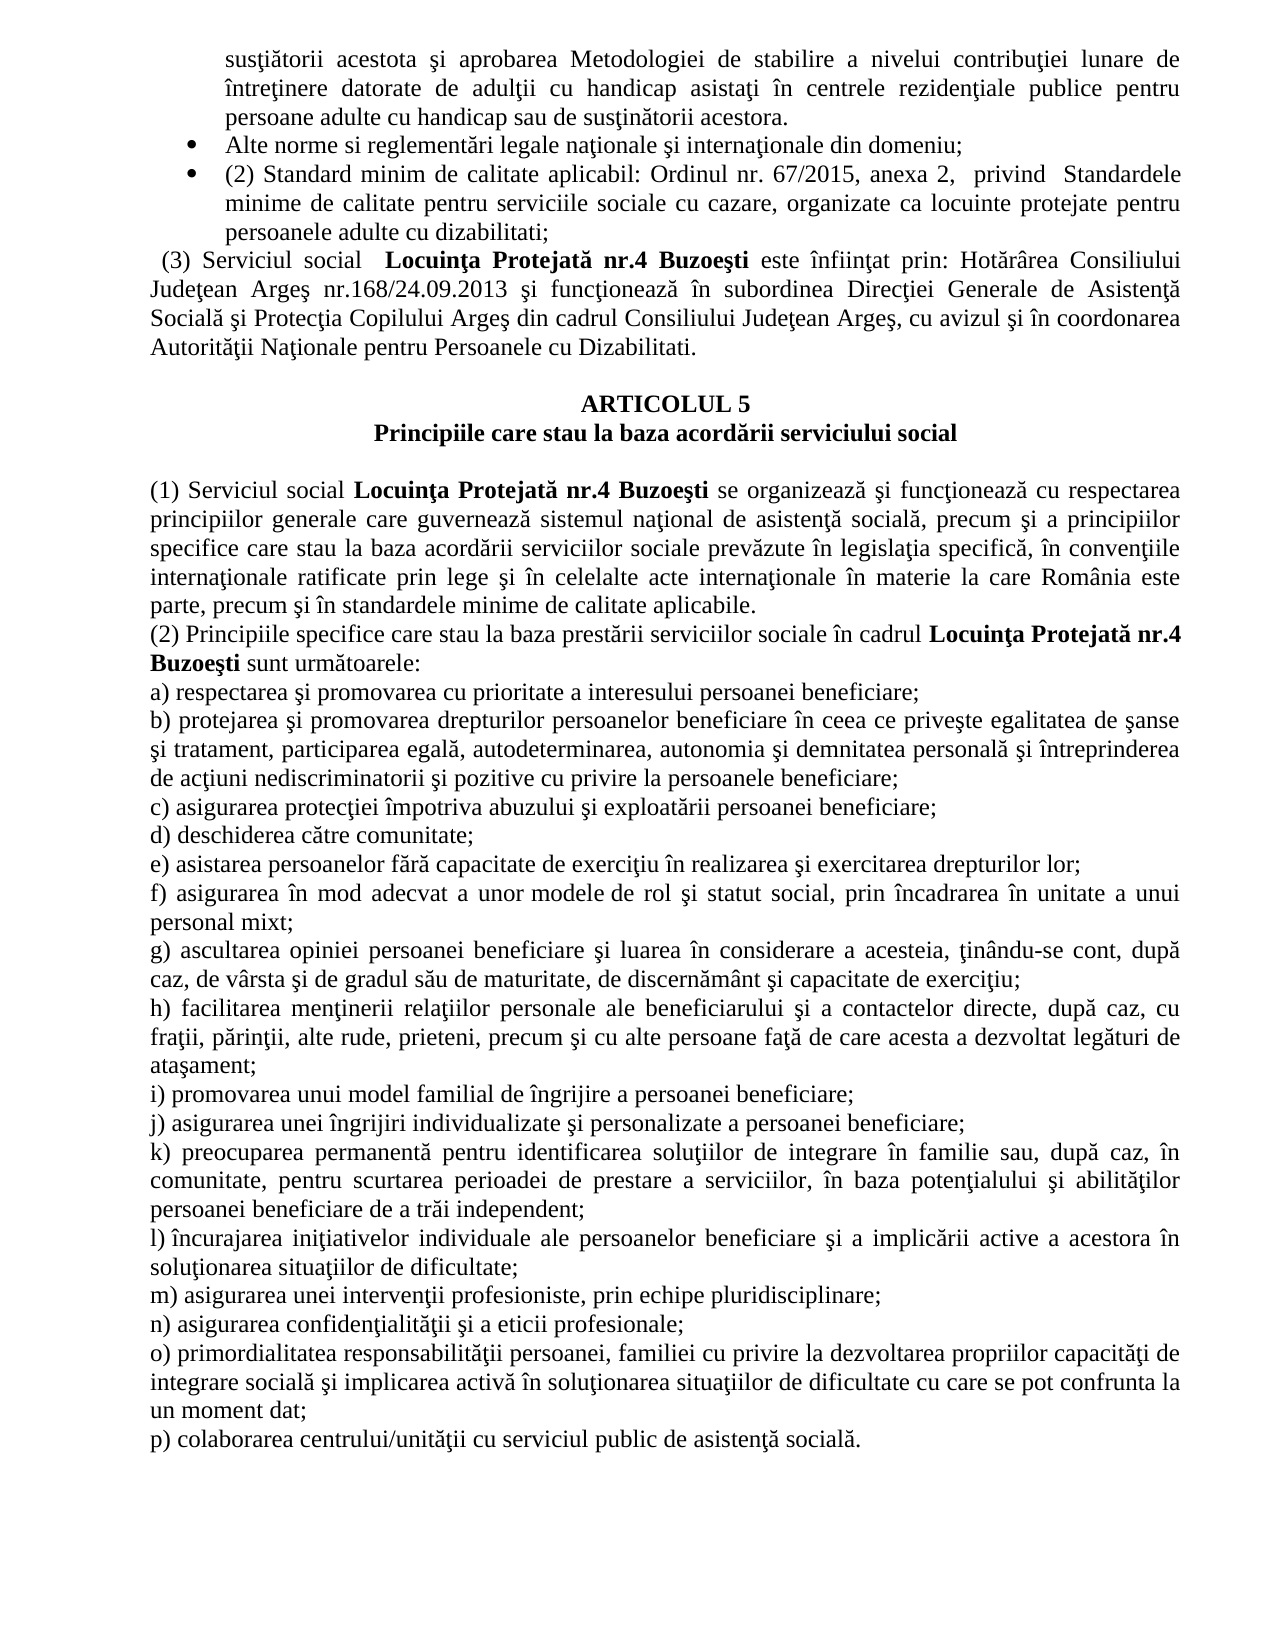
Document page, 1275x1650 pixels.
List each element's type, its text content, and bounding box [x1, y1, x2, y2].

text n) asigurarea confidenţialităţii şi a eticii profesionale; [150, 1309, 1181, 1338]
text k) preocuparea permanentă pentru identificarea soluţiilor de integrare în familie sau, după caz, în comunitate, pentru scurtarea perioadei de prestare a serviciilor, în baza potenţialului şi abilităţilor persoanei beneficiare de a trăi independent; [150, 1137, 1181, 1223]
text a) respectarea şi promovarea cu prioritate a interesului persoanei beneficiare; [150, 677, 1181, 706]
text (1) Serviciul social Locuinţa Protejată nr.4 Buzoeşti se organizează şi funcţionează cu respectarea principiilor generale care guvernează sistemul naţional de asistenţă socială, precum şi a principiilor specifice care stau la baza acordării serviciilor sociale prevăzute în legislaţia specifică, în convenţiile internaţionale ratificate prin lege şi în celelalte acte internaţionale în materie la care România este parte, precum şi în standardele minime de calitate aplicabile. [150, 476, 1181, 619]
text ARTICOLUL 5 [150, 389, 1181, 418]
text d) deschiderea către comunitate; [150, 821, 1181, 849]
text m) asigurarea unei intervenţii profesioniste, prin echipe pluridisciplinare; [150, 1281, 1181, 1309]
text j) asigurarea unei îngrijiri individualizate şi personalizate a persoanei beneficiare; [150, 1108, 1181, 1137]
text e) asistarea persoanelor fără capacitate de exerciţiu în realizarea şi exercitarea drepturilor lor; [150, 849, 1181, 878]
list (2) Standard minim de calitate aplicabil: Ordinul nr. 67/2015, anexa 2, privind Standardele minime de calitate pentru serviciile sociale cu cazare, organizate ca locuinte protejate pentru persoanele adulte cu dizabilitati; [187, 159, 1181, 246]
text (2) Principiile specifice care stau la baza prestării serviciilor sociale în cadrul Locuinţa Protejată nr.4 Buzoeşti sunt următoarele: [150, 619, 1181, 677]
text h) facilitarea menţinerii relaţiilor personale ale beneficiarului şi a contactelor directe, după caz, cu fraţii, părinţii, alte rude, prieteni, precum şi cu alte persoane faţă de care acesta a dezvoltat legături de ataşament; [150, 993, 1181, 1079]
text b) protejarea şi promovarea drepturilor persoanelor beneficiare în ceea ce priveşte egalitatea de şanse şi tratament, participarea egală, autodeterminarea, autonomia şi demnitatea personală şi întreprinderea de acţiuni nediscriminatorii şi pozitive cu privire la persoanele beneficiare; [150, 706, 1181, 792]
text f) asigurarea în mod adecvat a unor modele de rol şi statut social, prin încadrarea în unitate a unui personal mixt; [150, 878, 1181, 936]
text o) primordialitatea responsabilităţii persoanei, familiei cu privire la dezvoltarea propriilor capacităţi de integrare socială şi implicarea activă în soluţionarea situaţiilor de dificultate cu care se pot confrunta la un moment dat; [150, 1338, 1181, 1424]
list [187, 44, 1181, 131]
text p) colaborarea centrului/unităţii cu serviciul public de asistenţă socială. [150, 1424, 1181, 1453]
text i) promovarea unui model familial de îngrijire a persoanei beneficiare; [150, 1079, 1181, 1108]
text g) ascultarea opiniei persoanei beneficiare şi luarea în considerare a acesteia, ţinându-se cont, după caz, de vârsta şi de gradul său de maturitate, de discernământ şi capacitate de exerciţiu; [150, 936, 1181, 993]
list Alte norme si reglementări legale naţionale şi internaţionale din domeniu; [187, 131, 1181, 159]
text c) asigurarea protecţiei împotriva abuzului şi exploatării persoanei beneficiare; [150, 792, 1181, 821]
text Principiile care stau la baza acordării serviciului social [150, 418, 1181, 447]
text l) încurajarea iniţiativelor individuale ale persoanelor beneficiare şi a implicării active a acestora în soluţionarea situaţiilor de dificultate; [150, 1223, 1181, 1281]
text (3) Serviciul social Locuinţa Protejată nr.4 Buzoeşti este înfiinţat prin: Hotărârea Consiliului Judeţean Argeş nr.168/24.09.2013 şi funcţionează în subordinea Direcţiei Generale de Asistenţă Socială şi Protecţia Copilului Argeş din cadrul Consiliului Judeţean Argeş, cu avizul şi în coordonarea Autorităţii Naţionale pentru Persoanele cu Dizabilitati. [150, 246, 1181, 361]
